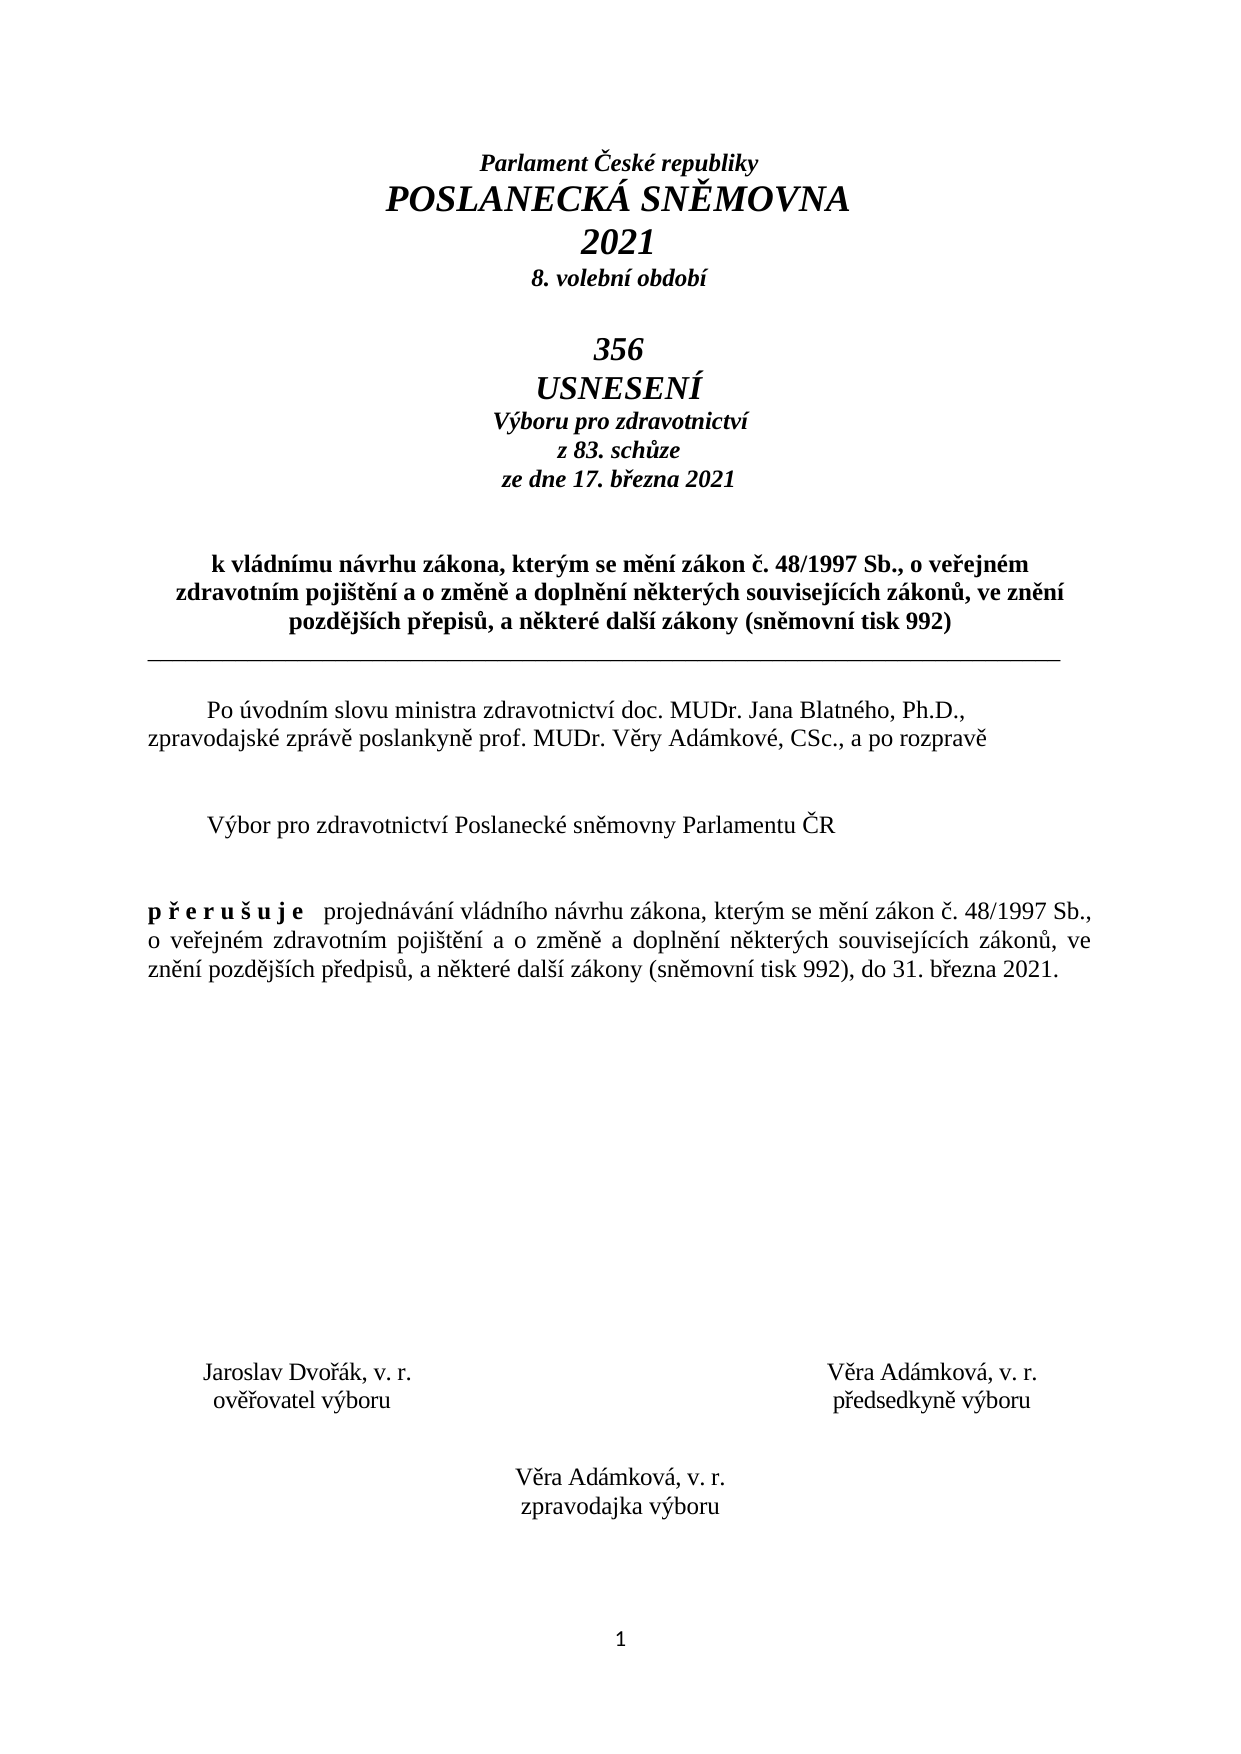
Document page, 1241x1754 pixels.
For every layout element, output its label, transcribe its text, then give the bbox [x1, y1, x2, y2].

text Po úvodním slovu ministra zdravotnictví doc. MUDr. Jana Blatného, Ph.D., zpravodajské zprávě poslankyně prof. MUDr. Věry Adámkové, CSc., a po rozpravě [148, 695, 1093, 752]
text POSLANECKÁ SNĚMOVNA [148, 176, 1093, 219]
list _________________________________________________________________________ [148, 635, 1093, 664]
text 2021 [148, 219, 1093, 263]
text ověřovatel výboru předsedkyně výboru [148, 1386, 1093, 1414]
text Výbor pro zdravotnictví Poslanecké sněmovny Parlamentu ČR [148, 810, 1093, 838]
text Věra Adámková, v. r. [148, 1462, 1093, 1491]
text Výboru pro zdravotnictví [148, 406, 1093, 435]
text 356 [148, 330, 1093, 368]
list p ř e r u š u j e projednávání vládního návrhu zákona, kterým se mění zákon č. 48/1997 Sb., o veřejném zdravotním pojištění a o změně a doplnění některých souvisejících zákonů, ve znění pozdějších předpisů, a některé další zákony (sněmovní tisk 992), do 31. března 2021. [148, 896, 1093, 983]
text k vládnímu návrhu zákona, kterým se mění zákon č. 48/1997 Sb., o veřejném zdravotním pojištění a o změně a doplnění některých souvisejících zákonů, ve znění pozdějších přepisů, a některé další zákony (sněmovní tisk 992) [148, 549, 1093, 635]
text Jaroslav Dvořák, v. r. Věra Adámková, v. r. [148, 1357, 1093, 1386]
text zpravodajka výboru [148, 1491, 1093, 1519]
text ze dne 17. března 2021 [148, 464, 1093, 493]
text z 83. schůze [148, 435, 1093, 464]
text Parlament České republiky [148, 148, 1093, 176]
text 8. volební období [148, 263, 1093, 291]
text USNESENÍ [148, 368, 1093, 406]
